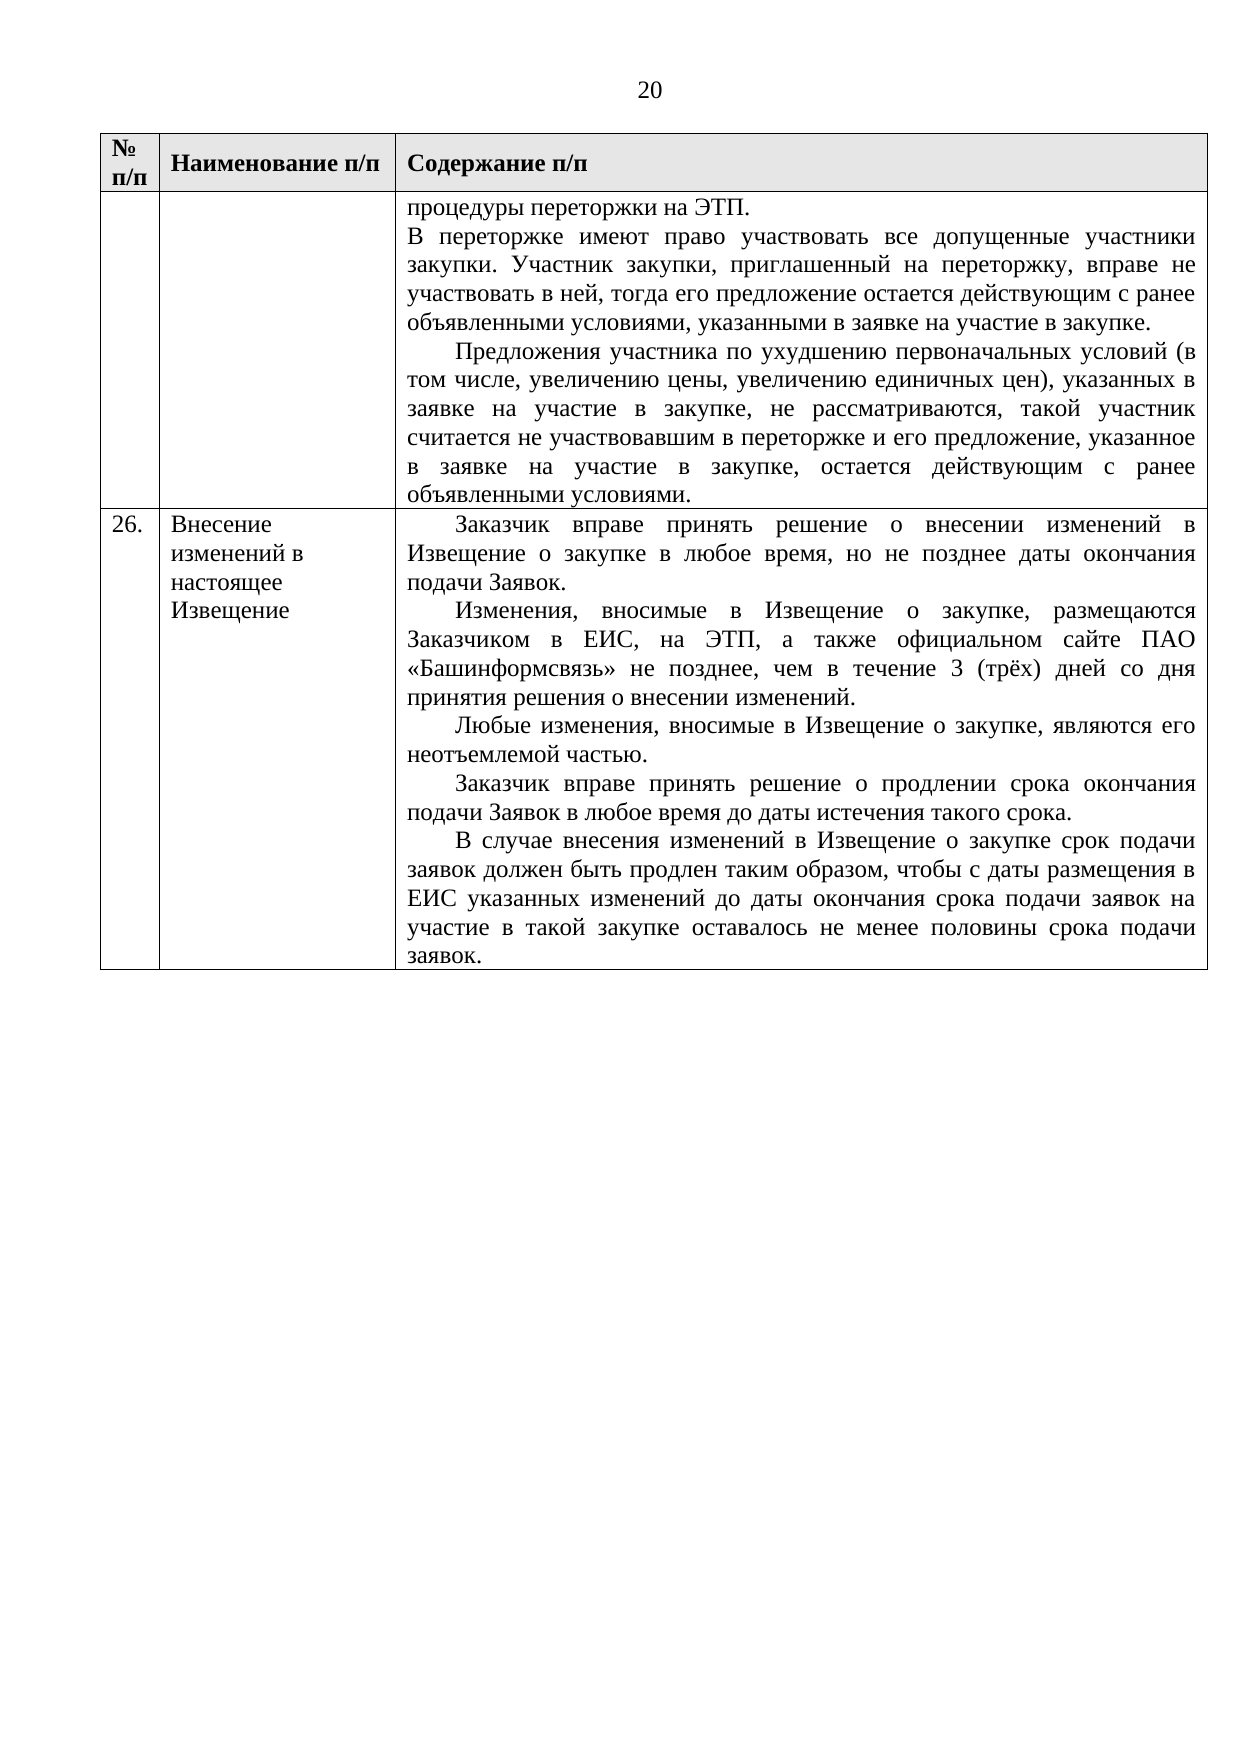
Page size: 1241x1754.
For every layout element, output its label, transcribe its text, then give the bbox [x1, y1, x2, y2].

table_header Содержание п/п [396, 134, 1207, 191]
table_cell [160, 192, 395, 508]
table_header № п/п [101, 134, 159, 191]
table_cell Внесение изменений в настоящее Извещение [160, 509, 395, 969]
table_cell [396, 192, 1207, 508]
table_cell Заказчик вправе принять решение о внесении изменений в Извещение о закупке в любое время, но не позднее даты окончания подачи Заявок. Изменения, вносимые в Извещение о закупке, размещаются Заказчиком в ЕИС, на ЭТП, а также официальном сайте ПАО «Башинформсвязь» не позднее, чем в течение 3 (трёх) дней со дня принятия решения о внесении изменений. Любые изменения, вносимые в Извещение о закупке, являются его неотъемлемой частью. Заказчик вправе принять решение о продлении срока окончания подачи Заявок в любое время до даты истечения такого срока. В случае внесения изменений в Извещение о закупке срок подачи заявок должен быть продлен таким образом, чтобы с даты размещения в ЕИС указанных изменений до даты окончания срока подачи заявок на участие в такой закупке оставалось не менее половины срока подачи заявок. [396, 509, 1207, 969]
table_cell [101, 192, 159, 508]
table_header Наименование п/п [160, 134, 395, 191]
table_cell [101, 509, 159, 969]
